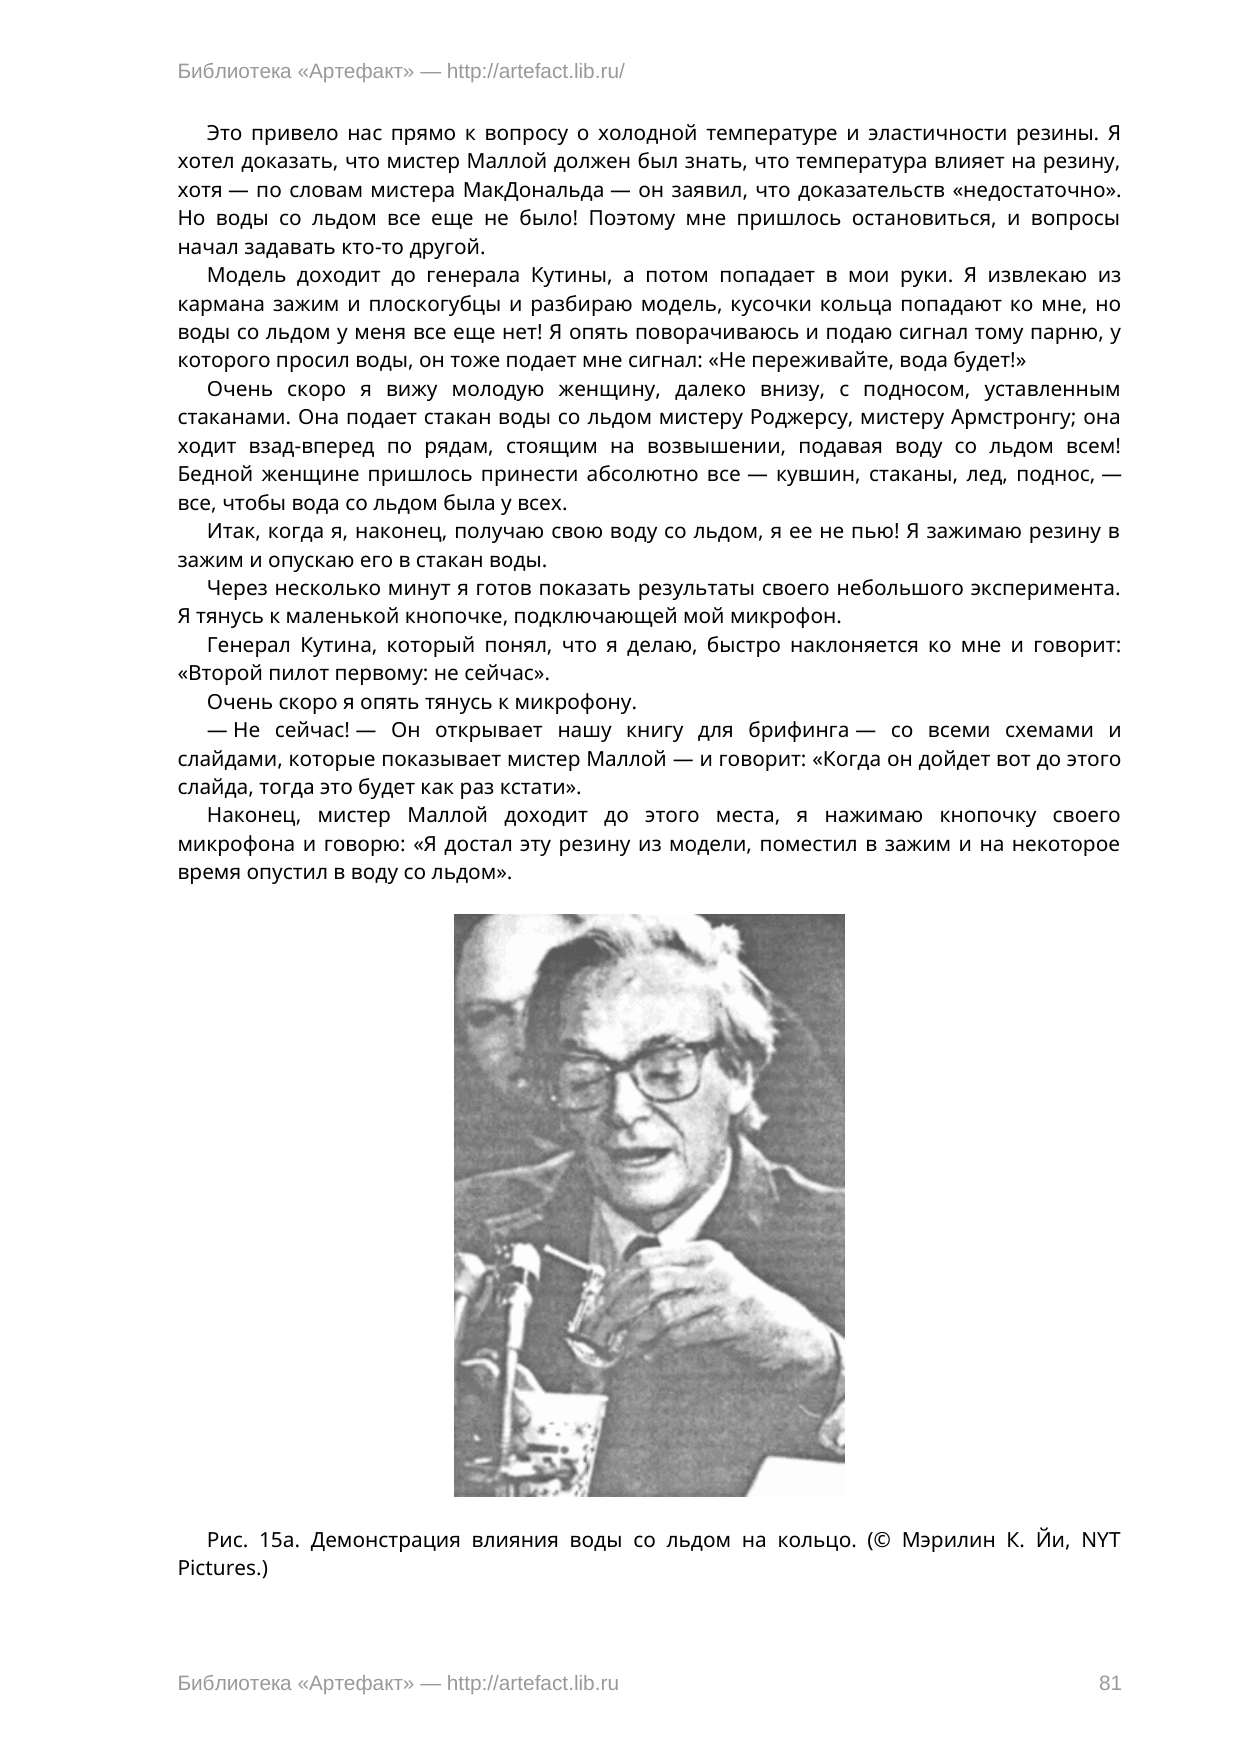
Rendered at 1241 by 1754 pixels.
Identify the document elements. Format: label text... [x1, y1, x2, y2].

text Это привело нас прямо к вопросу о холодной температуре и эластичности резины. Я хотел доказать, что мистер Маллой должен был знать, что температура влияет на резину, хотя — по словам мистера МакДональда — он заявил, что доказательств «недостаточно». Но воды со льдом все еще не было! Поэтому мне пришлось остановиться, и вопросы начал задавать кто-то другой. [177, 118, 1122, 260]
text Очень скоро я вижу молодую женщину, далеко внизу, с подносом, уставленным стаканами. Она подает стакан воды со льдом мистеру Роджерсу, мистеру Армстронгу; она ходит взад-вперед по рядам, стоящим на возвышении, подавая воду со льдом всем! Бедной женщине пришлось принести абсолютно все — кувшин, стаканы, лед, поднос, — все, чтобы вода со льдом была у всех. [177, 374, 1122, 516]
text Итак, когда я, наконец, получаю свою воду со льдом, я ее не пью! Я зажимаю резину в зажим и опускаю его в стакан воды. [177, 516, 1122, 573]
text Генерал Кутина, который понял, что я делаю, быстро наклоняется ко мне и говорит: «Второй пилот первому: не сейчас». [177, 630, 1122, 687]
text — Не сейчас! — Он открывает нашу книгу для брифинга — со всеми схемами и слайдами, которые показывает мистер Маллой — и говорит: «Когда он дойдет вот до этого слайда, тогда это будет как раз кстати». [177, 715, 1122, 801]
text Очень скоро я опять тянусь к микрофону. [177, 687, 1122, 715]
picture [454, 914, 845, 1497]
text Наконец, мистер Маллой доходит до этого места, я нажимаю кнопочку своего микрофона и говорю: «Я достал эту резину из модели, поместил в зажим и на некоторое время опустил в воду со льдом». [177, 801, 1122, 886]
text Рис. 15а. Демонстрация влияния воды со льдом на кольцо. (© Мэрилин К. Йи, NYT Pictures.) [177, 1525, 1122, 1582]
text Через несколько минут я готов показать результаты своего небольшого эксперимента. Я тянусь к маленькой кнопочке, подключающей мой микрофон. [177, 573, 1122, 630]
text Модель доходит до генерала Кутины, а потом попадает в мои руки. Я извлекаю из кармана зажим и плоскогубцы и разбираю модель, кусочки кольца попадают ко мне, но воды со льдом у меня все еще нет! Я опять поворачиваюсь и подаю сигнал тому парню, у которого просил воды, он тоже подает мне сигнал: «Не переживайте, вода будет!» [177, 260, 1122, 374]
